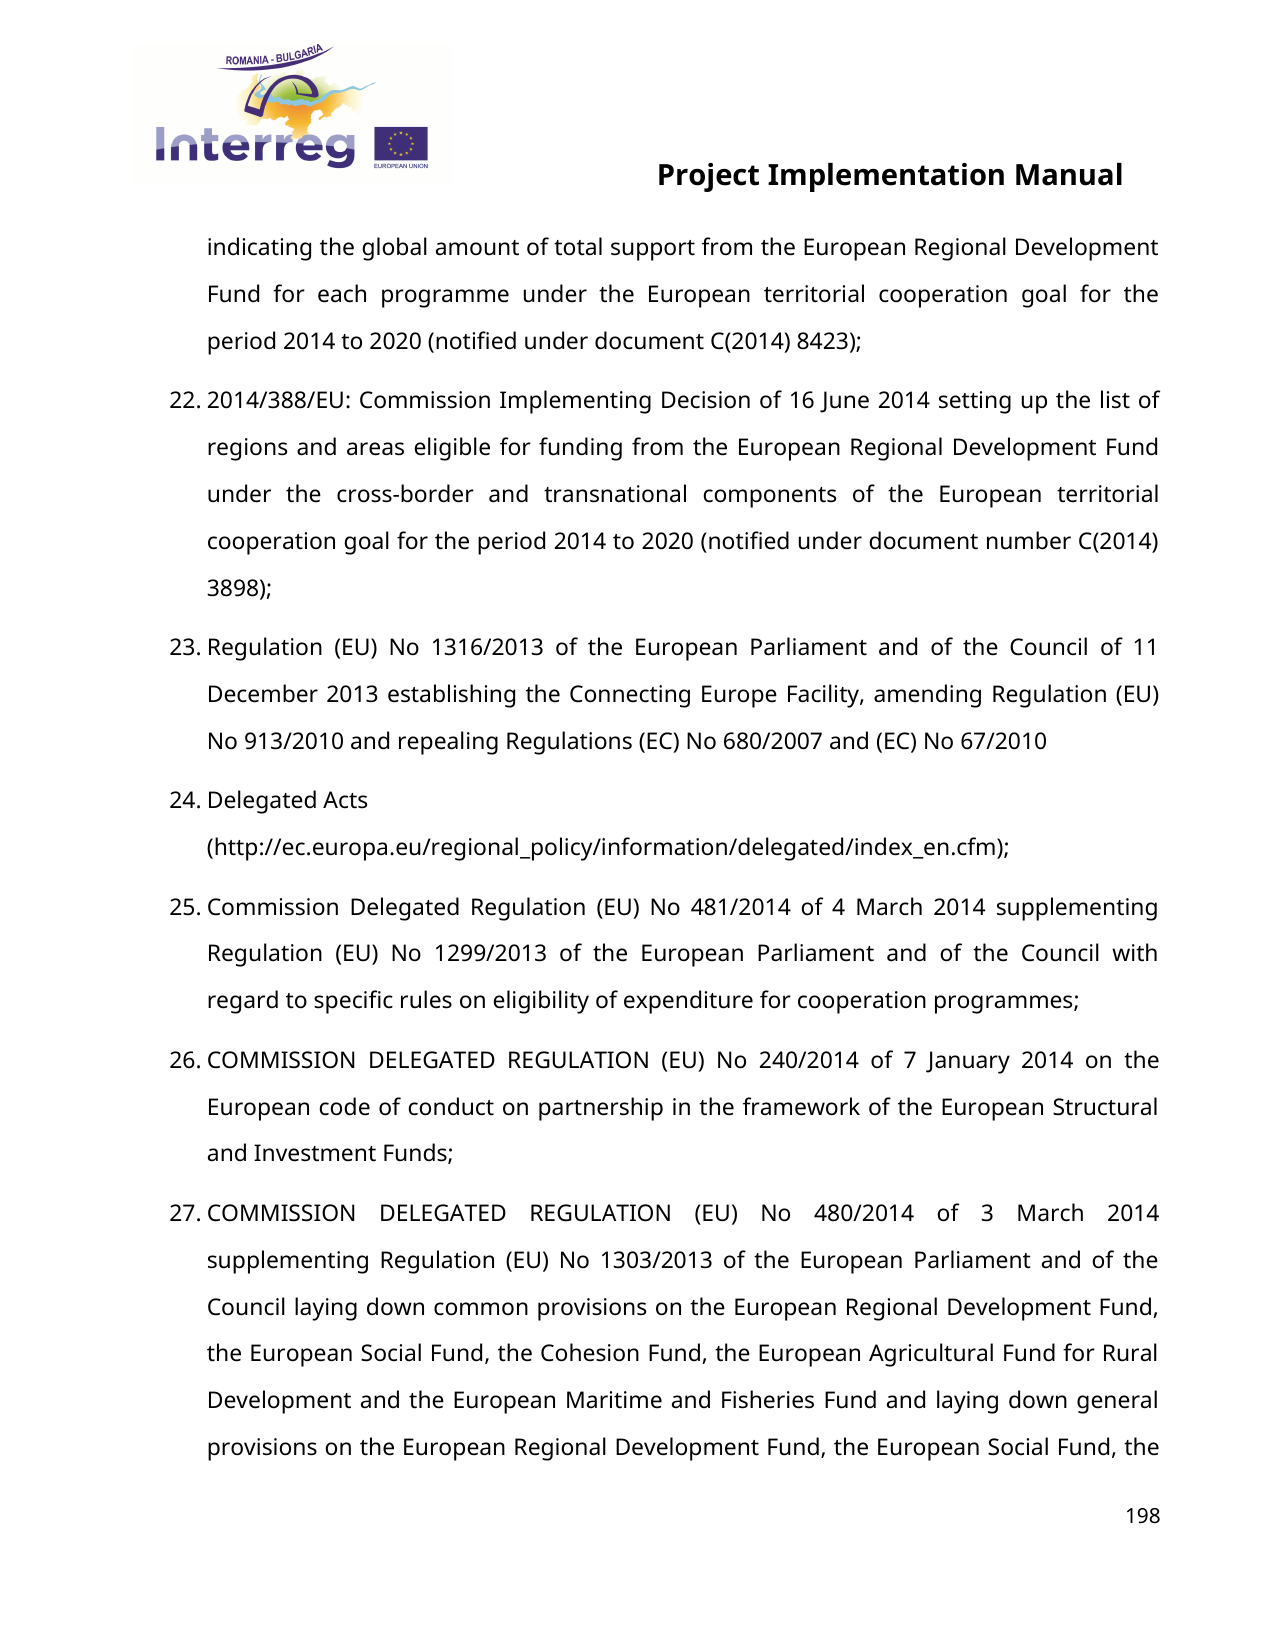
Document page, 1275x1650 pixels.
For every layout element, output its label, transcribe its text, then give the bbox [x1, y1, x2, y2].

list Commission Delegated Regulation (EU) No 481/2014 of 4 March 2014 supplementing Regulation (EU) No 1299/2013 of the European Parliament and of the Council with regard to specific rules on eligibility of expenditure for cooperation programmes; [169, 890, 1160, 1015]
list 2014/388/EU: Commission Implementing Decision of 16 June 2014 setting up the list of regions and areas eligible for funding from the European Regional Development Fund under the cross-border and transnational components of the European territorial cooperation goal for the period 2014 to 2020 (notified under document number C(2014) 3898); [169, 384, 1160, 603]
picture [131, 44, 454, 185]
list Delegated Acts (http://ec.europa.eu/regional_policy/information/delegated/index_en.cfm); [169, 784, 1160, 862]
list COMMISSION DELEGATED REGULATION (EU) No 240/2014 of 7 January 2014 on the European code of conduct on partnership in the framework of the European Structural and Investment Funds; [169, 1043, 1160, 1168]
list Regulation (EU) No 1316/2013 of the European Parliament and of the Council of 11 December 2013 establishing the Connecting Europe Facility, amending Regulation (EU) No 913/2010 and repealing Regulations (EC) No 680/2007 and (EC) No 67/2010 [169, 631, 1160, 756]
